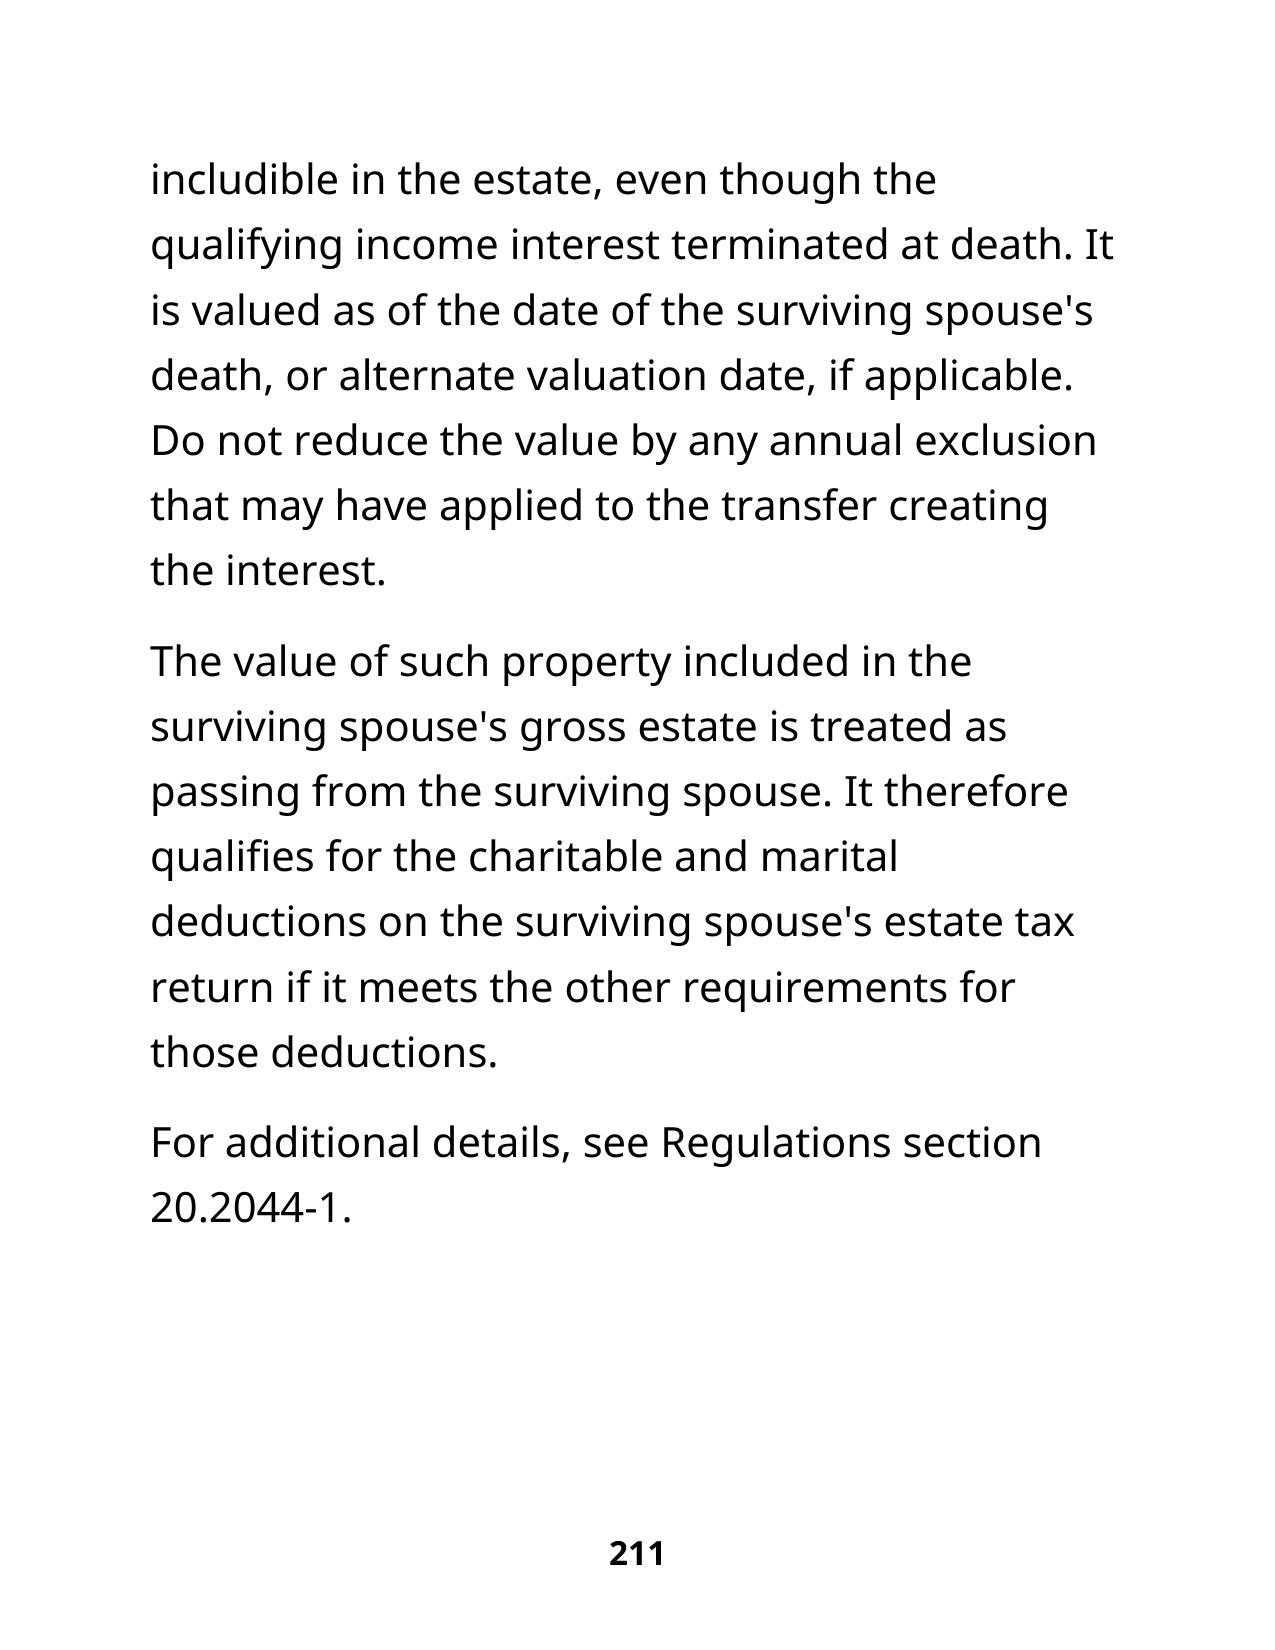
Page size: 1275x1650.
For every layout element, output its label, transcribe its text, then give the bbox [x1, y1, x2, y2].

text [150, 150, 1125, 598]
text The value of such property included in the surviving spouse's gross estate is treated as passing from the surviving spouse. It therefore qualifies for the charitable and marital deductions on the surviving spouse's estate tax return if it meets the other requirements for those deductions. [150, 631, 1125, 1079]
text For additional details, see Regulations section 20.2044-1. [150, 1113, 1125, 1235]
